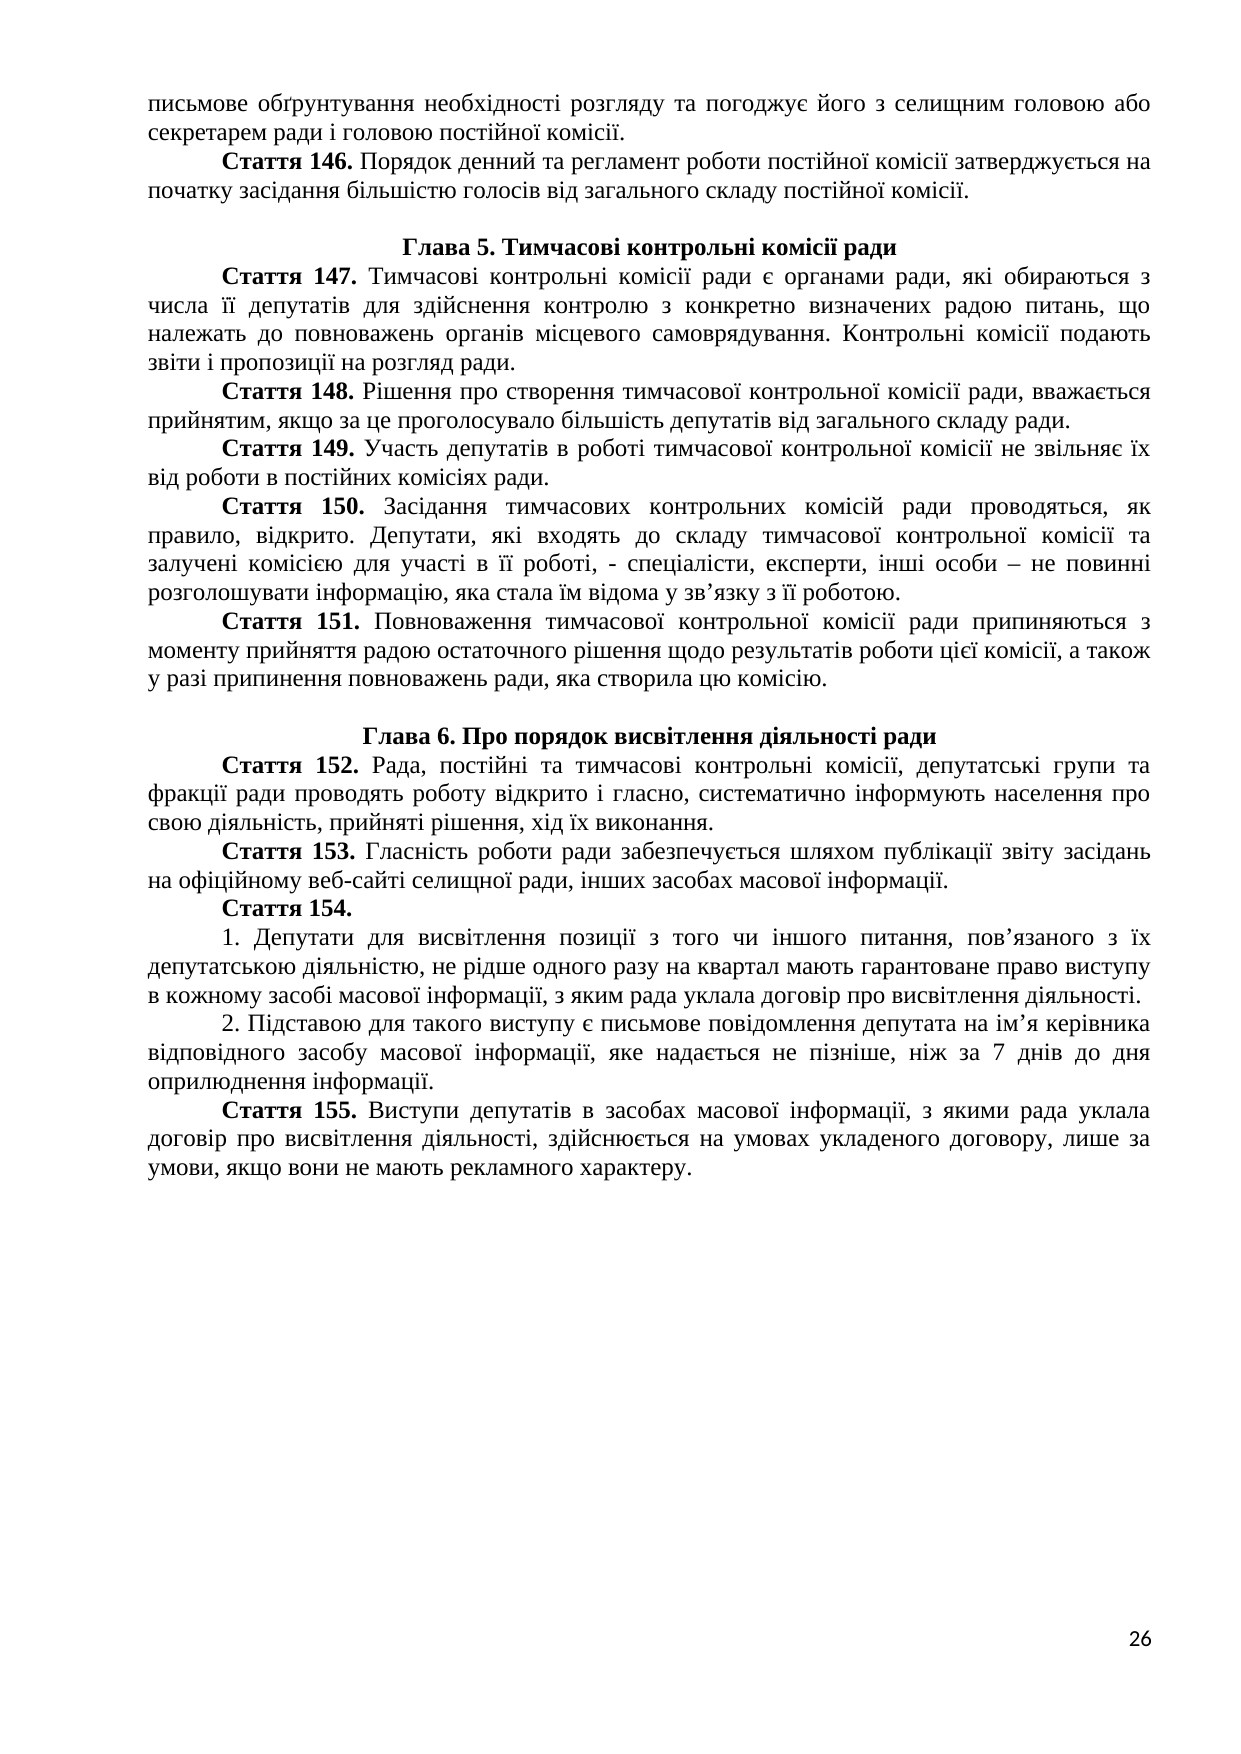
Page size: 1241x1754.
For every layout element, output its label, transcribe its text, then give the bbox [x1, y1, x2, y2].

text Стаття 146. Порядок денний та регламент роботи постійної комісії затверджується на початку засідання більшістю голосів від загального складу постійної комісії. [148, 146, 1152, 203]
text Стаття 154. [148, 893, 1152, 922]
text Стаття 147. Тимчасові контрольні комісії ради є органами ради, які обираються з числа її депутатів для здійснення контролю з конкретно визначених радою питань, що належать до повноважень органів місцевого самоврядування. Контрольні комісії подають звіти і пропозиції на розгляд ради. [148, 261, 1152, 376]
text Стаття 153. Гласність роботи ради забезпечується шляхом публікації звіту засідань на офіційному веб-сайті селищної ради, інших засобах масової інформації. [148, 836, 1152, 893]
text Глава 5. Тимчасові контрольні комісії ради [148, 232, 1152, 261]
text Глава 6. Про порядок висвітлення діяльності ради [148, 721, 1152, 750]
text Стаття 148. Рішення про створення тимчасової контрольної комісії ради, вважається прийнятим, якщо за це проголосувало більшість депутатів від загального складу ради. [148, 376, 1152, 433]
text 2. Підставою для такого виступу є письмове повідомлення депутата на ім’я керівника відповідного засобу масової інформації, яке надається не пізніше, ніж за 7 днів до дня оприлюднення інформації. [148, 1008, 1152, 1095]
text Стаття 149. Участь депутатів в роботі тимчасової контрольної комісії не звільняє їх від роботи в постійних комісіях ради. [148, 433, 1152, 491]
text Стаття 155. Виступи депутатів в засобах масової інформації, з якими рада уклала договір про висвітлення діяльності, здійснюється на умовах укладеного договору, лише за умови, якщо вони не мають рекламного характеру. [148, 1095, 1152, 1181]
text Стаття 152. Рада, постійні та тимчасові контрольні комісії, депутатські групи та фракції ради проводять роботу відкрито і гласно, систематично інформують населення про свою діяльність, прийняті рішення, хід їх виконання. [148, 750, 1152, 836]
text Стаття 151. Повноваження тимчасової контрольної комісії ради припиняються з моменту прийняття радою остаточного рішення щодо результатів роботи цієї комісії, а також у разі припинення повноважень ради, яка створила цю комісію. [148, 606, 1152, 692]
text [148, 88, 1152, 146]
text 1. Депутати для висвітлення позиції з того чи іншого питання, пов’язаного з їх депутатською діяльністю, не рідше одного разу на квартал мають гарантоване право виступу в кожному засобі масової інформації, з яким рада уклала договір про висвітлення діяльності. [148, 922, 1152, 1008]
text Стаття 150. Засідання тимчасових контрольних комісій ради проводяться, як правило, відкрито. Депутати, які входять до складу тимчасової контрольної комісії та залучені комісією для участі в її роботі, - спеціалісти, експерти, інші особи – не повинні розголошувати інформацію, яка стала їм відома у зв’язку з її роботою. [148, 491, 1152, 606]
